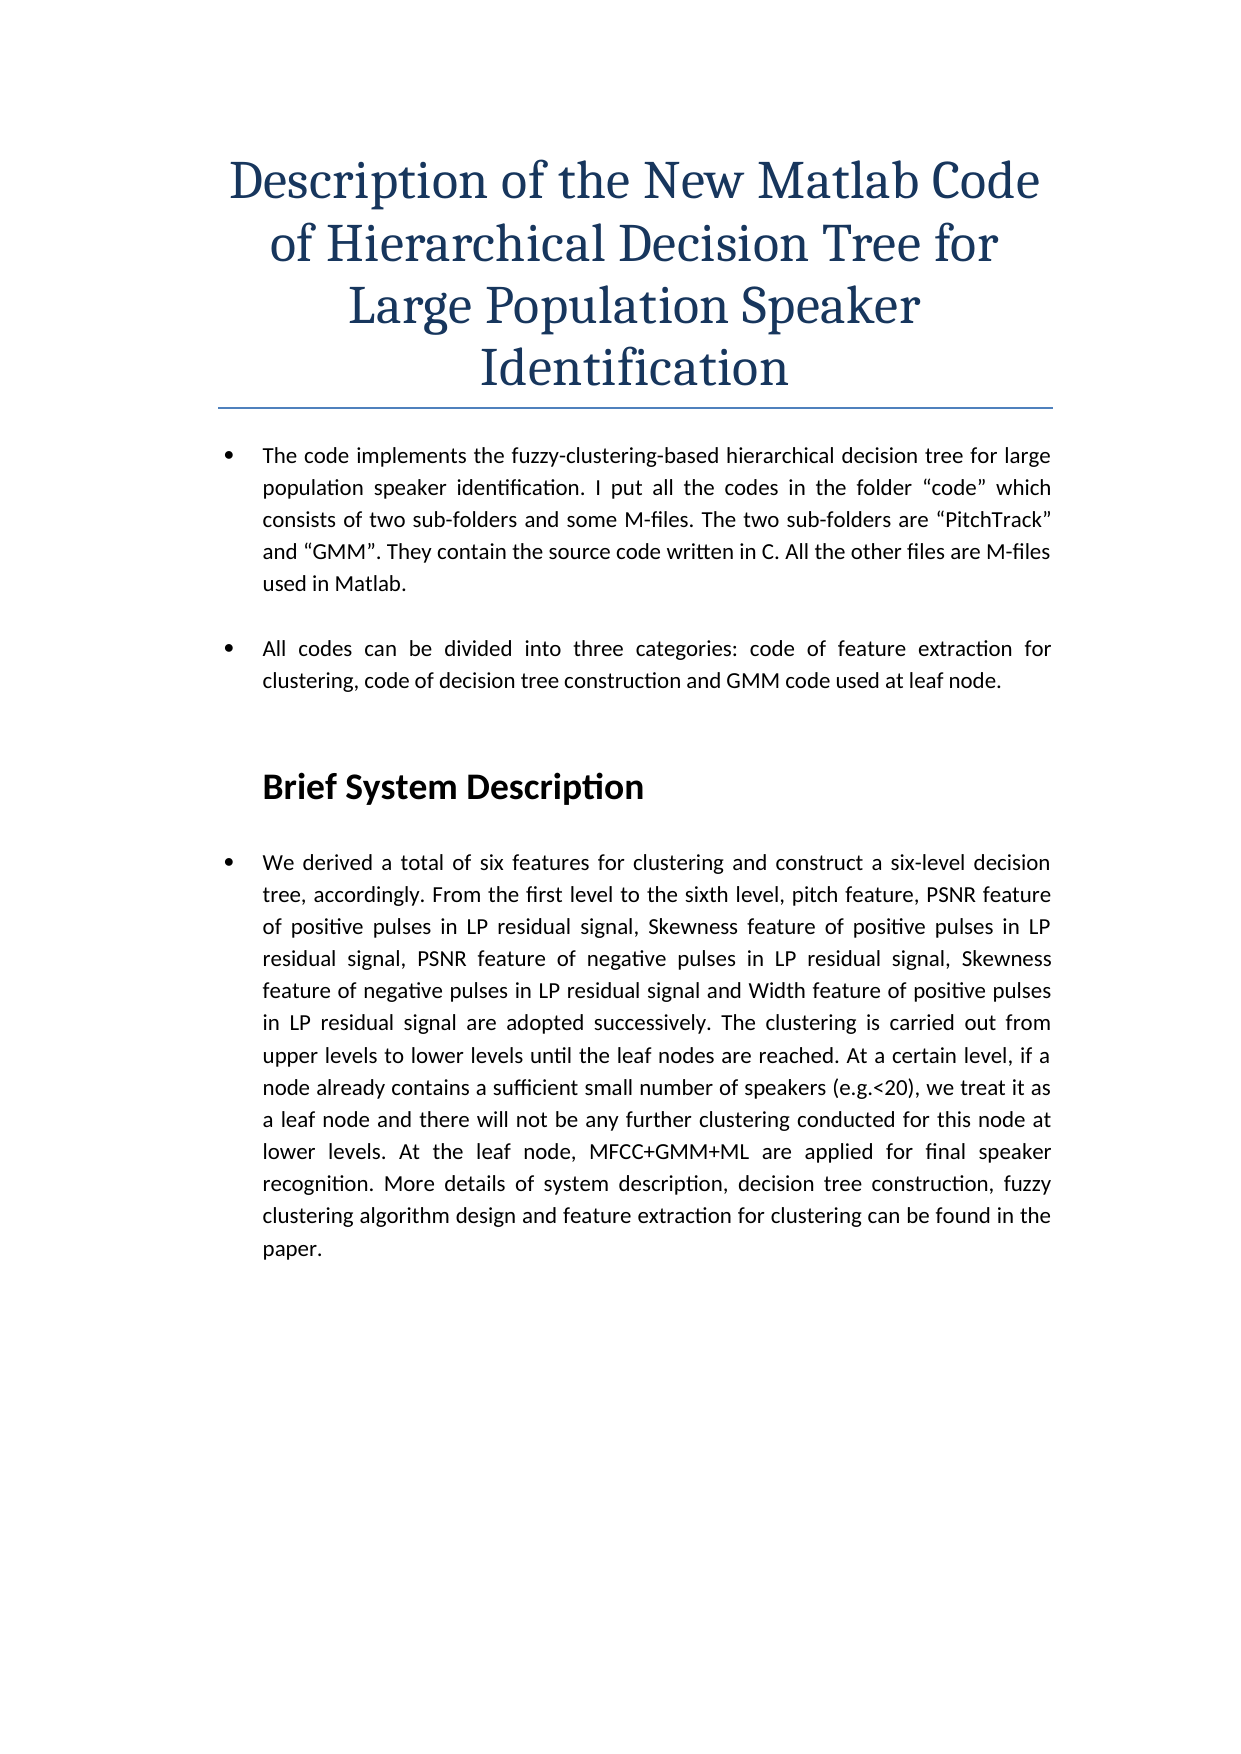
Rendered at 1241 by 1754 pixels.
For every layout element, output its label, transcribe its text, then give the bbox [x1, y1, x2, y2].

list We derived a total of six features for clustering and construct a six-level decision tree, accordingly. From the first level to the sixth level, pitch feature, PSNR feature of positive pulses in LP residual signal, Skewness feature of positive pulses in LP residual signal, PSNR feature of negative pulses in LP residual signal, Skewness feature of negative pulses in LP residual signal and Width feature of positive pulses in LP residual signal are adopted successively. The clustering is carried out from upper levels to lower levels until the leaf nodes are reached. At a certain level, if a node already contains a sufficient small number of speakers (e.g.<20), we treat it as a leaf node and there will not be any further clustering conducted for this node at lower levels. At the leaf node, MFCC+GMM+ML are applied for final speaker recognition. More details of system description, decision tree construction, fuzzy clustering algorithm design and feature extraction for clustering can be found in the paper. [225, 848, 1053, 1262]
list Brief System Description [262, 763, 1053, 808]
list All codes can be divided into three categories: code of feature extraction for clustering, code of decision tree construction and GMM code used at leaf node. [225, 634, 1053, 694]
list The code implements the fuzzy-clustering-based hierarchical decision tree for large population speaker identification. I put all the codes in the folder “code” which consists of two sub-folders and some M-files. The two sub-folders are “PitchTrack” and “GMM”. They contain the source code written in C. All the other files are M-files used in Matlab. [225, 441, 1053, 598]
title Description of the New Matlab Code of Hierarchical Decision Tree for Large Population Speaker Identification [217, 150, 1053, 409]
